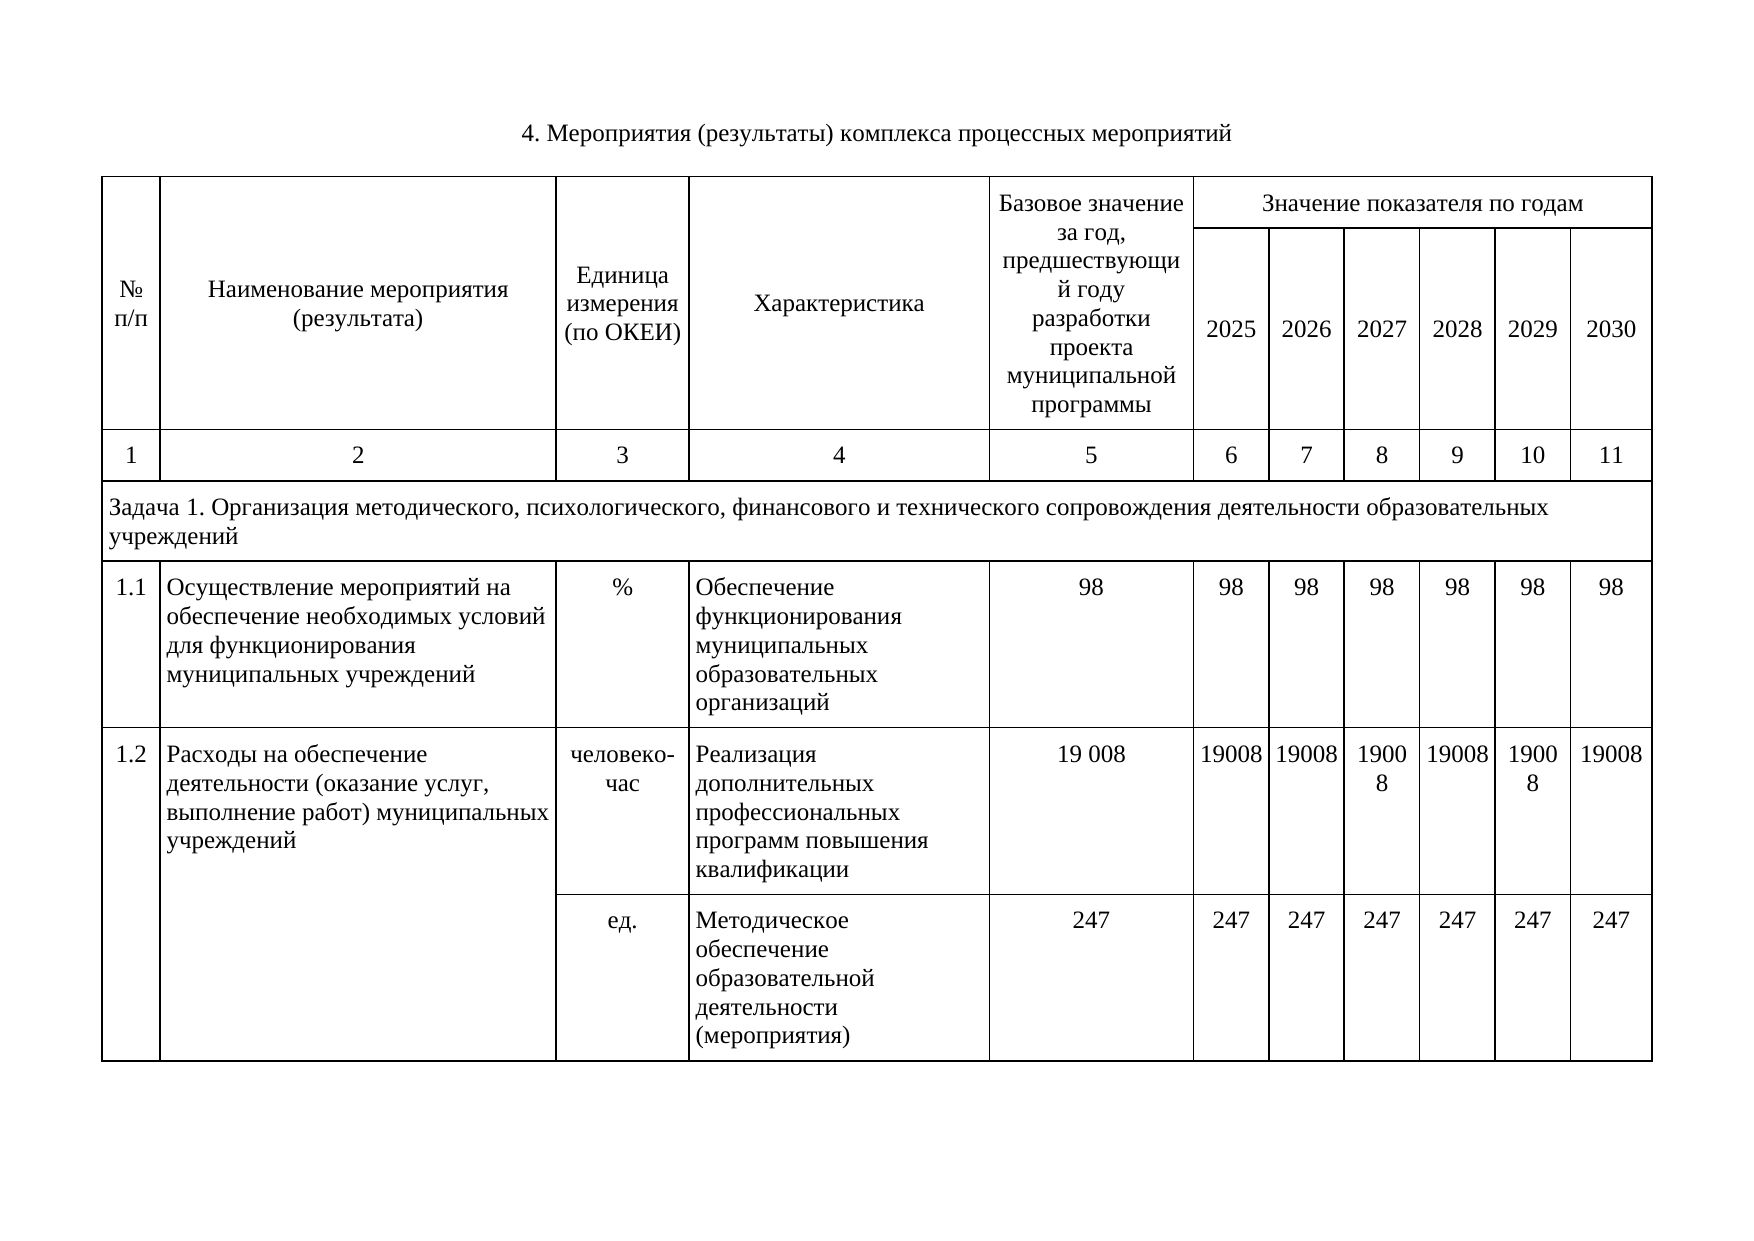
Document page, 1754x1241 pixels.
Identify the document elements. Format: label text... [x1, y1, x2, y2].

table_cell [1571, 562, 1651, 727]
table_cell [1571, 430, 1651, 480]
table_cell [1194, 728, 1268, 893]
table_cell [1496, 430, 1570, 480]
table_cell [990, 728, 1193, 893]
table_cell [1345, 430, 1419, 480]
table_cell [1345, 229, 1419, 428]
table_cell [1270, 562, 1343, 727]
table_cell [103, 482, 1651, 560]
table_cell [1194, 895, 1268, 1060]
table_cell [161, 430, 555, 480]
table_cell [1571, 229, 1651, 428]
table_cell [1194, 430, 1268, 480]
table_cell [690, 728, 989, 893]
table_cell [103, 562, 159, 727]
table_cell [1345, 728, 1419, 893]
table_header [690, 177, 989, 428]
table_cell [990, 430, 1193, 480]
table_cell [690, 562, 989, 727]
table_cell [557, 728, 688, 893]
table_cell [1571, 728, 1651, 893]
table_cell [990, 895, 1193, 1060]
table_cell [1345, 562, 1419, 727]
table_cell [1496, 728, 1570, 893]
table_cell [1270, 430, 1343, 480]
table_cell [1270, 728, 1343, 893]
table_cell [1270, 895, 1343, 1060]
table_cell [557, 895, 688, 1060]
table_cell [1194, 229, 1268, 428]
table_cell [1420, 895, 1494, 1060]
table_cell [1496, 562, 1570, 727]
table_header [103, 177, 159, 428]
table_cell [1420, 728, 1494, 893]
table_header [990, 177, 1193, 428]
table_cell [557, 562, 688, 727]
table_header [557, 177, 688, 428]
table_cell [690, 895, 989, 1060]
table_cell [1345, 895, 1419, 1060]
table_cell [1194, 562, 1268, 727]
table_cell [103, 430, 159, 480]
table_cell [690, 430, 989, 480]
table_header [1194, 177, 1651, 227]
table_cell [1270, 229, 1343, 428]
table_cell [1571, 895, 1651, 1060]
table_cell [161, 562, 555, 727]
text 4. Мероприятия (результаты) комплекса процессных мероприятий [118, 118, 1636, 147]
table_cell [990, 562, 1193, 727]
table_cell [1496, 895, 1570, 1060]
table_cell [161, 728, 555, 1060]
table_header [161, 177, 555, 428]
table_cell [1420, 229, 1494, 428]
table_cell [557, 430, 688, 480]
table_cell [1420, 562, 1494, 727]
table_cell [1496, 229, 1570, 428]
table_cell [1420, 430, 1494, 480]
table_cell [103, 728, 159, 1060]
